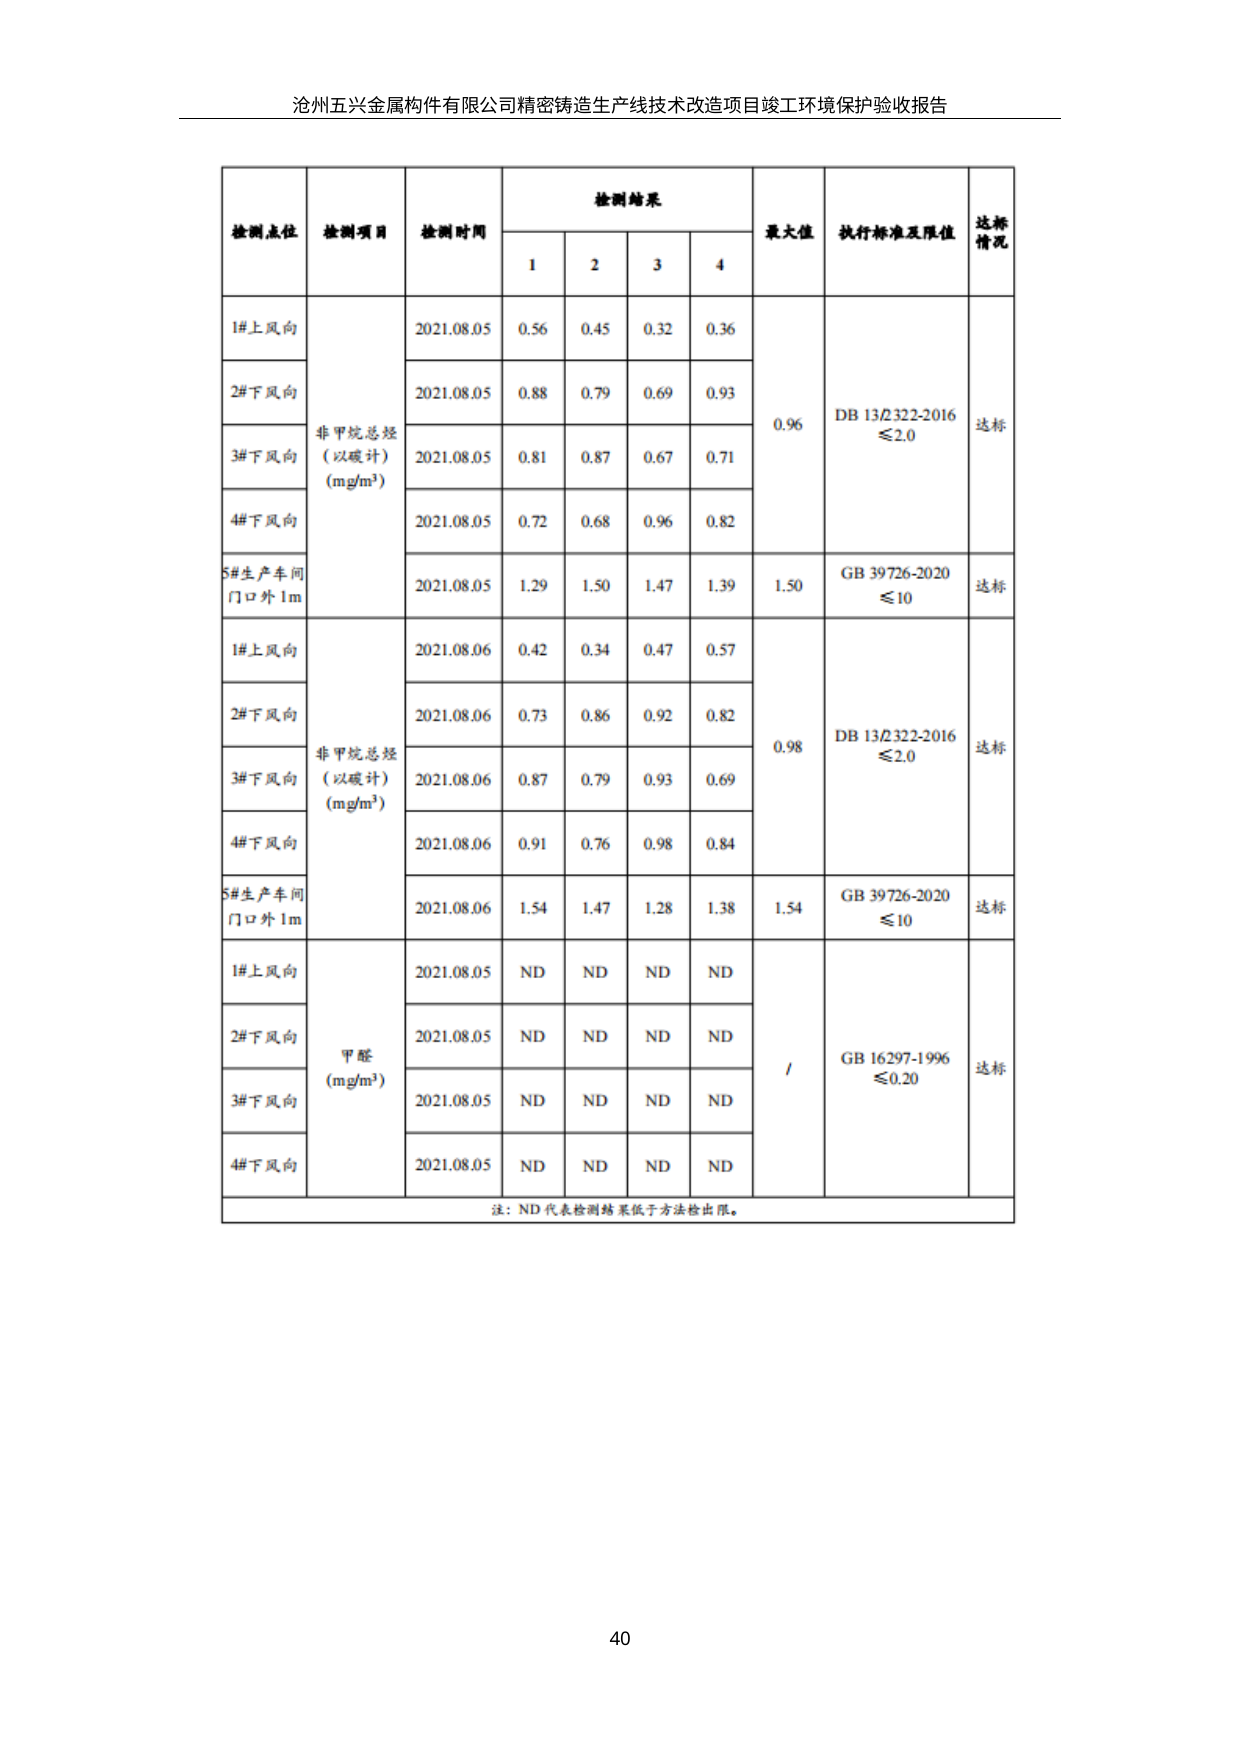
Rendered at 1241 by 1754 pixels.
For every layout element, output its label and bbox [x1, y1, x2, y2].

text [187, 162, 1053, 1234]
picture [217, 162, 1023, 1230]
